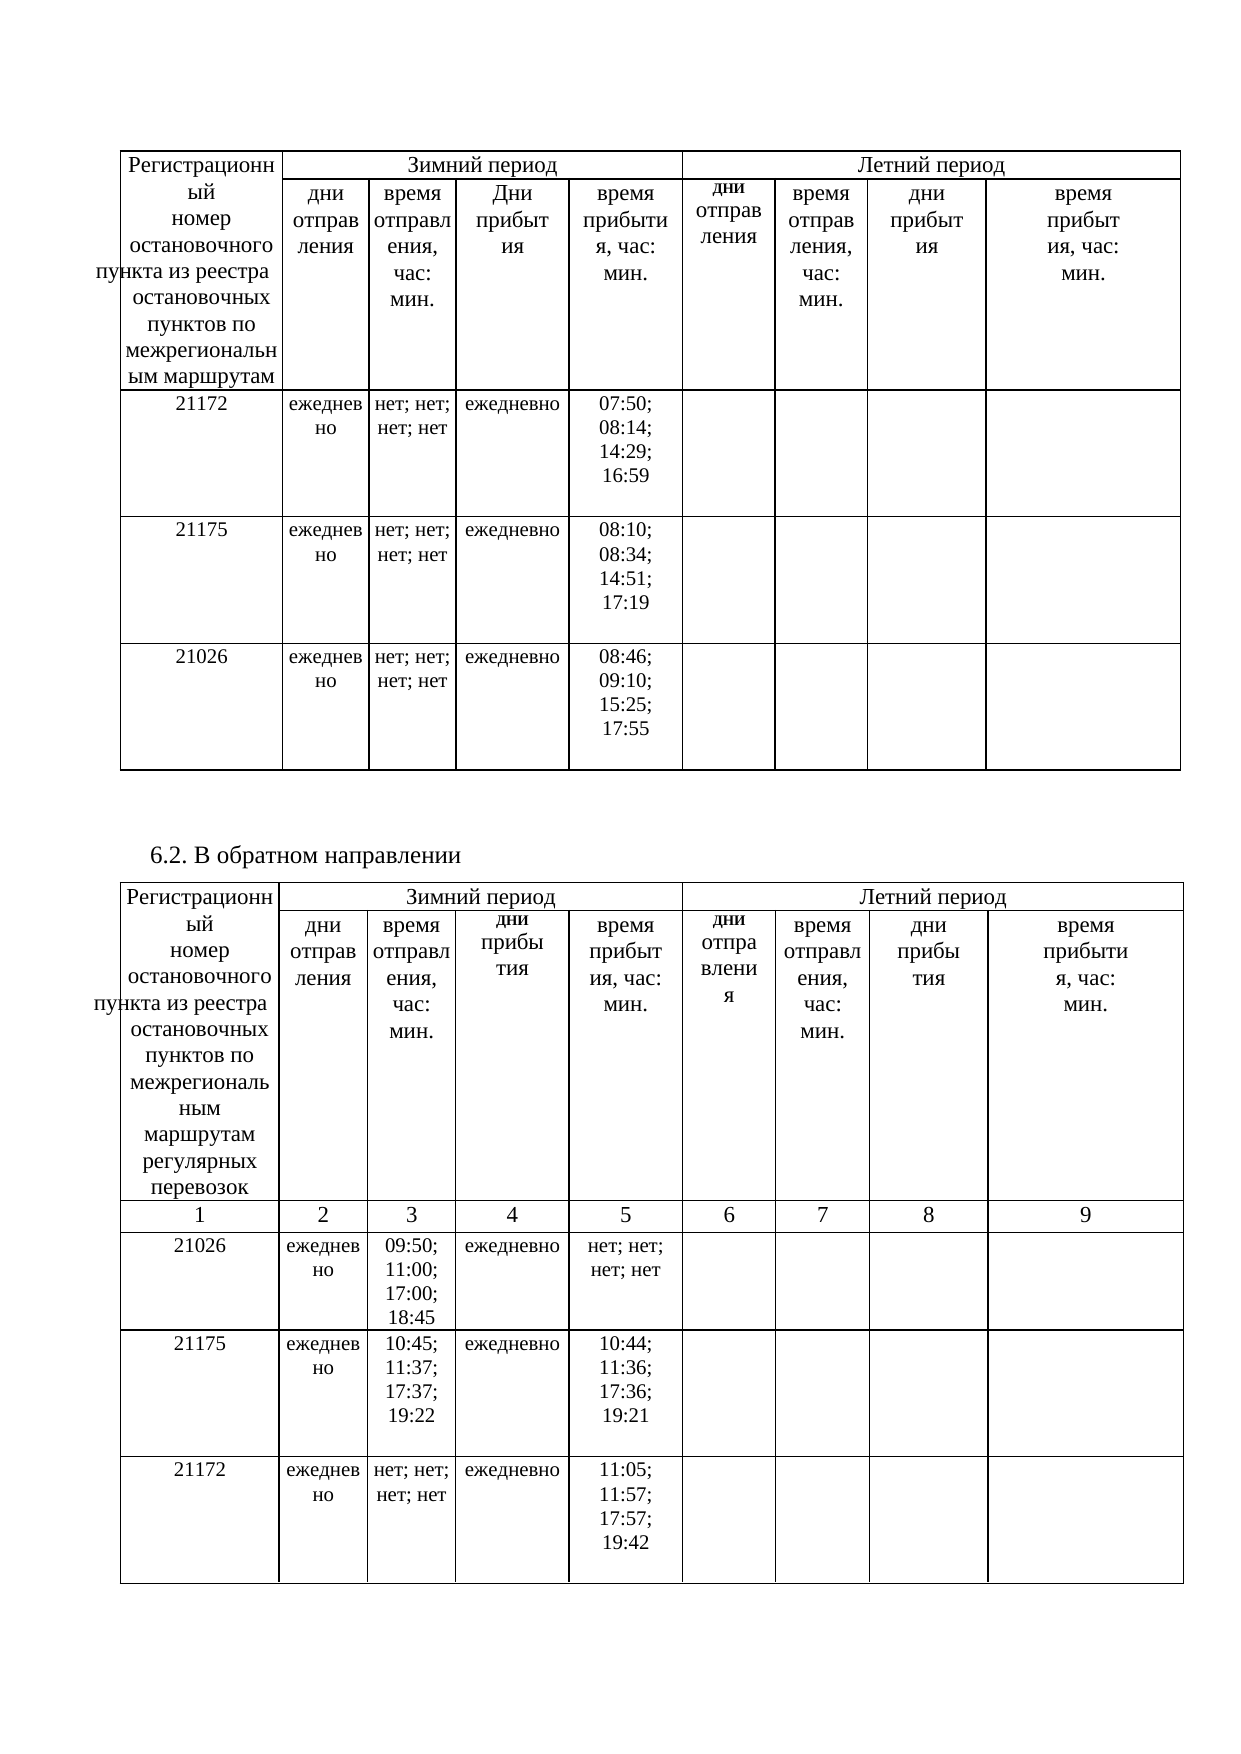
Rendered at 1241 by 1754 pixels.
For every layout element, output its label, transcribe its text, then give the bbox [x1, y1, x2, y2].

table_cell ДНИ прибы тия [456, 911, 568, 1199]
table_cell [987, 644, 1180, 769]
text 6.2. В обратном направлении [150, 841, 1090, 869]
table_cell 21172 [121, 1457, 278, 1582]
table_cell 1 [121, 1201, 278, 1231]
table_cell [987, 391, 1180, 516]
table_cell дни прибыт ия [868, 180, 985, 389]
table_cell [776, 1233, 869, 1329]
table_cell 5 [570, 1201, 682, 1231]
table_cell [989, 1331, 1183, 1456]
table_cell нет; нет; нет; нет [370, 517, 455, 642]
table_cell 21026 [121, 1233, 278, 1329]
table_cell 09:50; 11:00; 17:00; 18:45 [368, 1233, 455, 1329]
table_cell [776, 517, 867, 642]
table_cell [870, 1457, 987, 1582]
table_cell ежедневно [456, 1457, 568, 1582]
table_cell [989, 1233, 1183, 1329]
table_cell 21175 [121, 517, 282, 642]
table_cell [776, 1457, 869, 1582]
table_cell 21172 [121, 391, 282, 516]
table_cell [683, 517, 774, 642]
table_header Регистрационный номер остановочного пункта из реестра остановочных пунктов по межрегиональным маршрутам регулярных перевозок [121, 883, 278, 1199]
table_cell 4 [456, 1201, 568, 1231]
table_cell ежедневно [456, 1331, 568, 1456]
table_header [121, 152, 282, 389]
table_cell Дни прибыт ия [457, 180, 568, 389]
table_cell ежедневно [280, 1457, 367, 1582]
table_cell [683, 1457, 775, 1582]
table_cell дни прибы тия [870, 911, 987, 1199]
table_cell 08:10; 08:34; 14:51; 17:19 [570, 517, 682, 642]
table_cell ежедневно [457, 517, 568, 642]
table_cell нет; нет; нет; нет [368, 1457, 455, 1582]
table_cell 3 [368, 1201, 455, 1231]
table_cell [868, 644, 985, 769]
table_cell нет; нет; нет; нет [370, 644, 455, 769]
table_cell время прибыт ия, час: мин. [987, 180, 1180, 389]
table_cell [870, 1233, 987, 1329]
table_cell [776, 391, 867, 516]
table_cell [776, 1331, 869, 1456]
table_cell время отправл ения, час: мин. [776, 911, 869, 1199]
table_cell дни отправ ления [280, 911, 367, 1199]
table_cell [683, 391, 774, 516]
table_cell время прибыти я, час: мин. [989, 911, 1183, 1199]
table_cell 6 [683, 1201, 775, 1231]
table_cell ежедневно [280, 1233, 367, 1329]
table_cell [776, 644, 867, 769]
table_cell время отправ ления, час: мин. [776, 180, 867, 389]
table_cell 10:45; 11:37; 17:37; 19:22 [368, 1331, 455, 1456]
table_cell ежедневно [283, 517, 368, 642]
table_cell 10:44; 11:36; 17:36; 19:21 [570, 1331, 682, 1456]
table_cell 7 [776, 1201, 869, 1231]
table_cell [683, 1233, 775, 1329]
table_header Летний период [683, 883, 1183, 910]
table_cell 2 [280, 1201, 367, 1231]
table_cell [683, 1331, 775, 1456]
table_cell 11:05; 11:57; 17:57; 19:42 [570, 1457, 682, 1582]
table_cell 9 [989, 1201, 1183, 1231]
table_cell дни отправ ления [283, 180, 368, 389]
table_cell ежедневно [457, 391, 568, 516]
table_cell время отправл ения, час: мин. [370, 180, 455, 389]
table_cell [989, 1457, 1183, 1582]
table_cell 8 [870, 1201, 987, 1231]
table_cell [987, 517, 1180, 642]
table_cell 07:50; 08:14; 14:29; 16:59 [570, 391, 682, 516]
table_header Зимний период [283, 152, 682, 178]
table_cell 21175 [121, 1331, 278, 1456]
table_cell время прибыти я, час: мин. [570, 180, 682, 389]
table_cell ежедневно [283, 644, 368, 769]
table_cell ежедневно [456, 1233, 568, 1329]
table_header Зимний период [280, 883, 682, 910]
table_cell 21026 [121, 644, 282, 769]
table_cell 08:46; 09:10; 15:25; 17:55 [570, 644, 682, 769]
table_cell время отправл ения, час: мин. [368, 911, 455, 1199]
table_cell [868, 391, 985, 516]
table_cell ДНИ отпра влени я [683, 911, 775, 1199]
table_cell ежедневно [457, 644, 568, 769]
table_cell ДНИ отправ ления [683, 180, 774, 389]
table_cell нет; нет; нет; нет [370, 391, 455, 516]
table_cell [683, 644, 774, 769]
table_cell [868, 517, 985, 642]
table_cell ежедневно [280, 1331, 367, 1456]
table_header Летний период [683, 152, 1180, 178]
table_cell время прибыт ия, час: мин. [570, 911, 682, 1199]
table_cell ежедневно [283, 391, 368, 516]
table_cell нет; нет; нет; нет [570, 1233, 682, 1329]
table_cell [870, 1331, 987, 1456]
